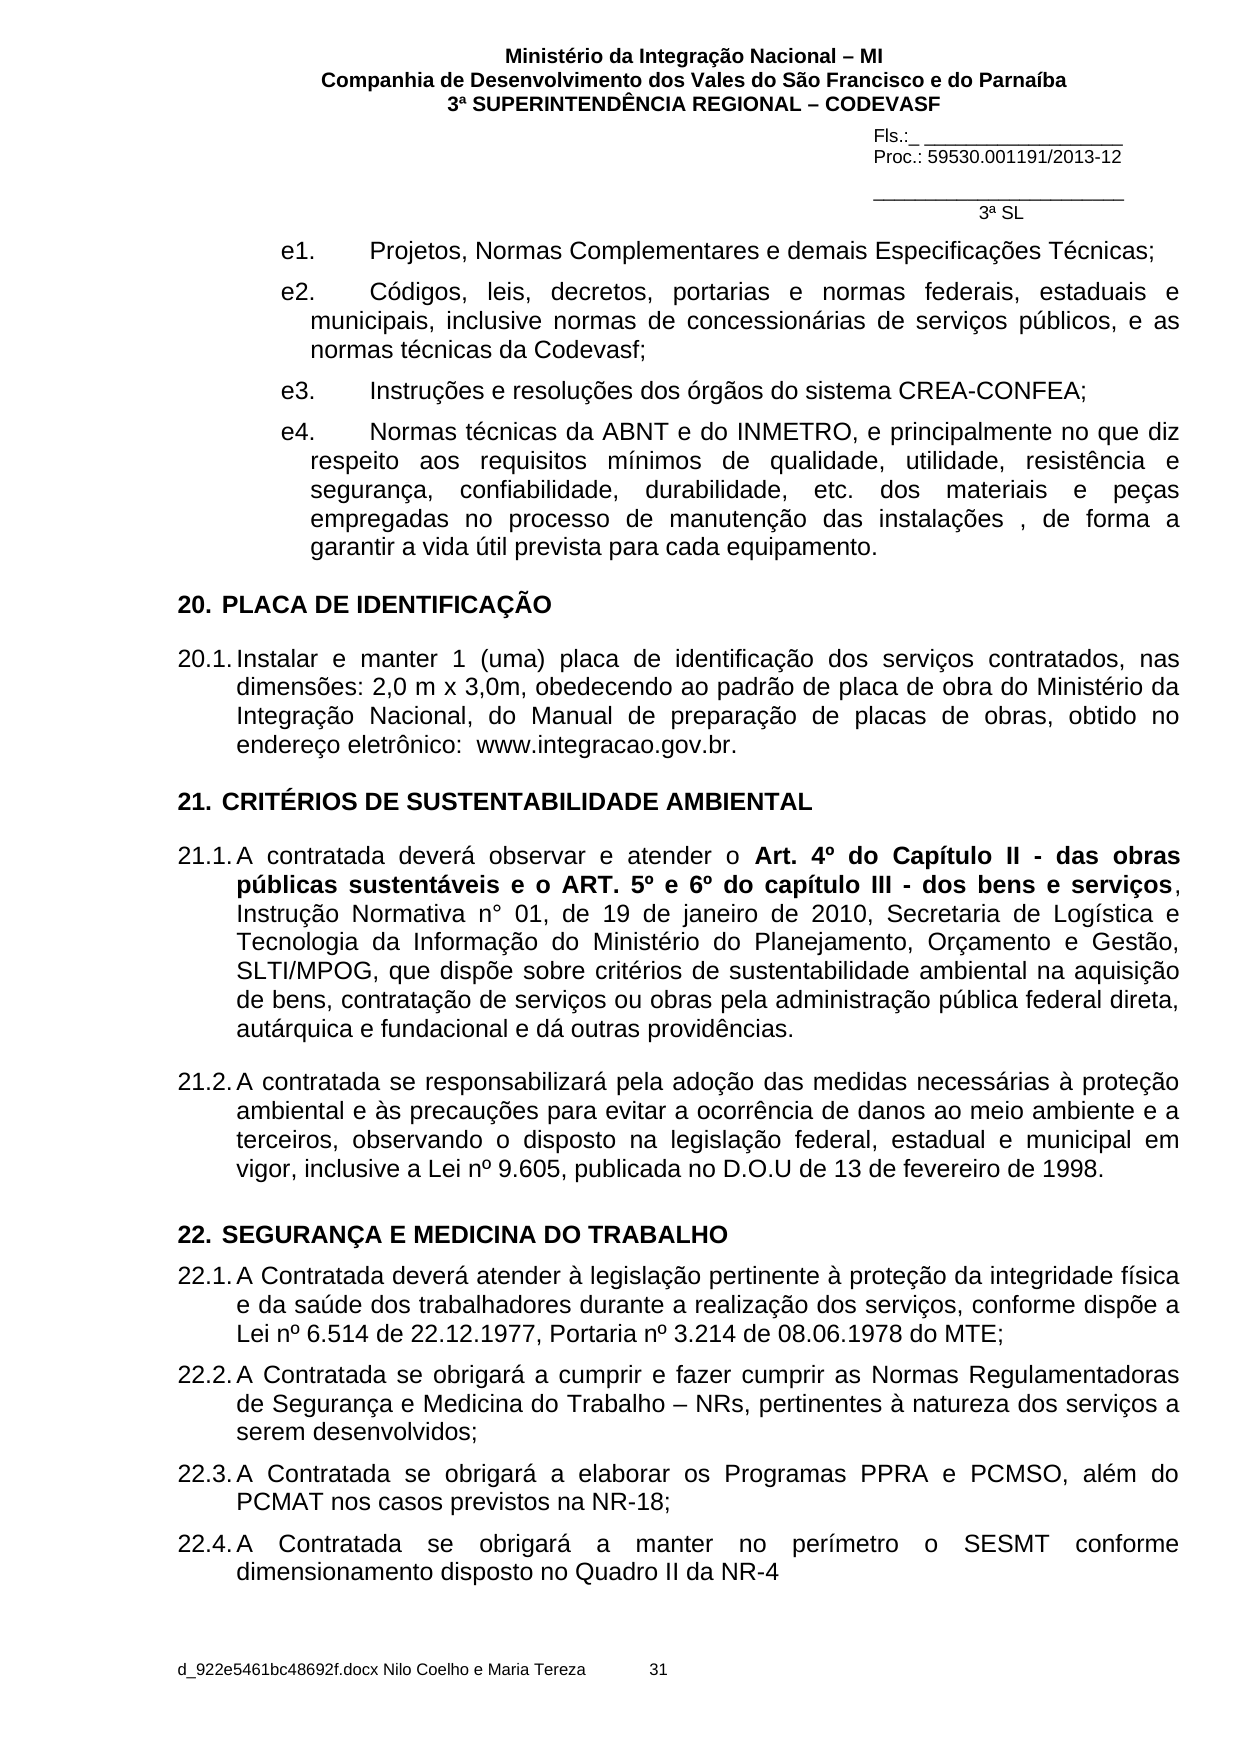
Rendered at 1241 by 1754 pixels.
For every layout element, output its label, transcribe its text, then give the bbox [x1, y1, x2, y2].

text Instalar e manter 1 (uma) placa de identificação dos serviços contratados, nas dimensões: 2,0 m x 3,0m, obedecendo ao padrão de placa de obra do Ministério da Integração Nacional, do Manual de preparação de placas de obras, obtido no endereço eletrônico: www.integracao.gov.br. [177, 643, 1181, 758]
list e1. Projetos, Normas Complementares e demais Especificações Técnicas; [281, 236, 1181, 265]
text A Contratada se obrigará a manter no perímetro o SESMT conforme dimensionamento disposto no Quadro II da NR-4 [177, 1528, 1181, 1586]
text CRITÉRIOS DE SUSTENTABILIDADE AMBIENTAL [177, 787, 1181, 816]
list e3. Instruções e resoluções dos órgãos do sistema CREA-CONFEA; [281, 376, 1181, 405]
text SEGURANÇA E MEDICINA DO TRABALHO [177, 1220, 1181, 1248]
text A Contratada se obrigará a cumprir e fazer cumprir as Normas Regulamentadoras de Segurança e Medicina do Trabalho – NRs, pertinentes à natureza dos serviços a serem desenvolvidos; [177, 1360, 1181, 1446]
text A Contratada se obrigará a elaborar os Programas PPRA e PCMSO, além do PCMAT nos casos previstos na NR-18; [177, 1458, 1181, 1516]
text PLACA DE IDENTIFICAÇÃO [177, 590, 1181, 618]
text A Contratada deverá atender à legislação pertinente à proteção da integridade física e da saúde dos trabalhadores durante a realização dos serviços, conforme dispõe a Lei nº 6.514 de 22.12.1977, Portaria nº 3.214 de 08.06.1978 do MTE; [177, 1261, 1181, 1347]
list e4. Normas técnicas da ABNT e do INMETRO, e principalmente no que diz respeito aos requisitos mínimos de qualidade, utilidade, resistência e segurança, confiabilidade, durabilidade, etc. dos materiais e peças empregadas no processo de manutenção das instalações , de forma a garantir a vida útil prevista para cada equipamento. [281, 417, 1181, 561]
text A contratada deverá observar e atender o Art. 4º do Capítulo II - das obras públicas sustentáveis e o ART. 5º e 6º do capítulo III - dos bens e serviços, Instrução Normativa n° 01, de 19 de janeiro de 2010, Secretaria de Logística e Tecnologia da Informação do Ministério do Planejamento, Orçamento e Gestão, SLTI/MPOG, que dispõe sobre critérios de sustentabilidade ambiental na aquisição de bens, contratação de serviços ou obras pela administração pública federal direta, autárquica e fundacional e dá outras providências. [177, 841, 1181, 1042]
list e2. Códigos, leis, decretos, portarias e normas federais, estaduais e municipais, inclusive normas de concessionárias de serviços públicos, e as normas técnicas da Codevasf; [281, 277, 1181, 363]
text A contratada se responsabilizará pela adoção das medidas necessárias à proteção ambiental e às precauções para evitar a ocorrência de danos ao meio ambiente e a terceiros, observando o disposto na legislação federal, estadual e municipal em vigor, inclusive a Lei nº 9.605, publicada no D.O.U de 13 de fevereiro de 1998. [177, 1067, 1181, 1182]
